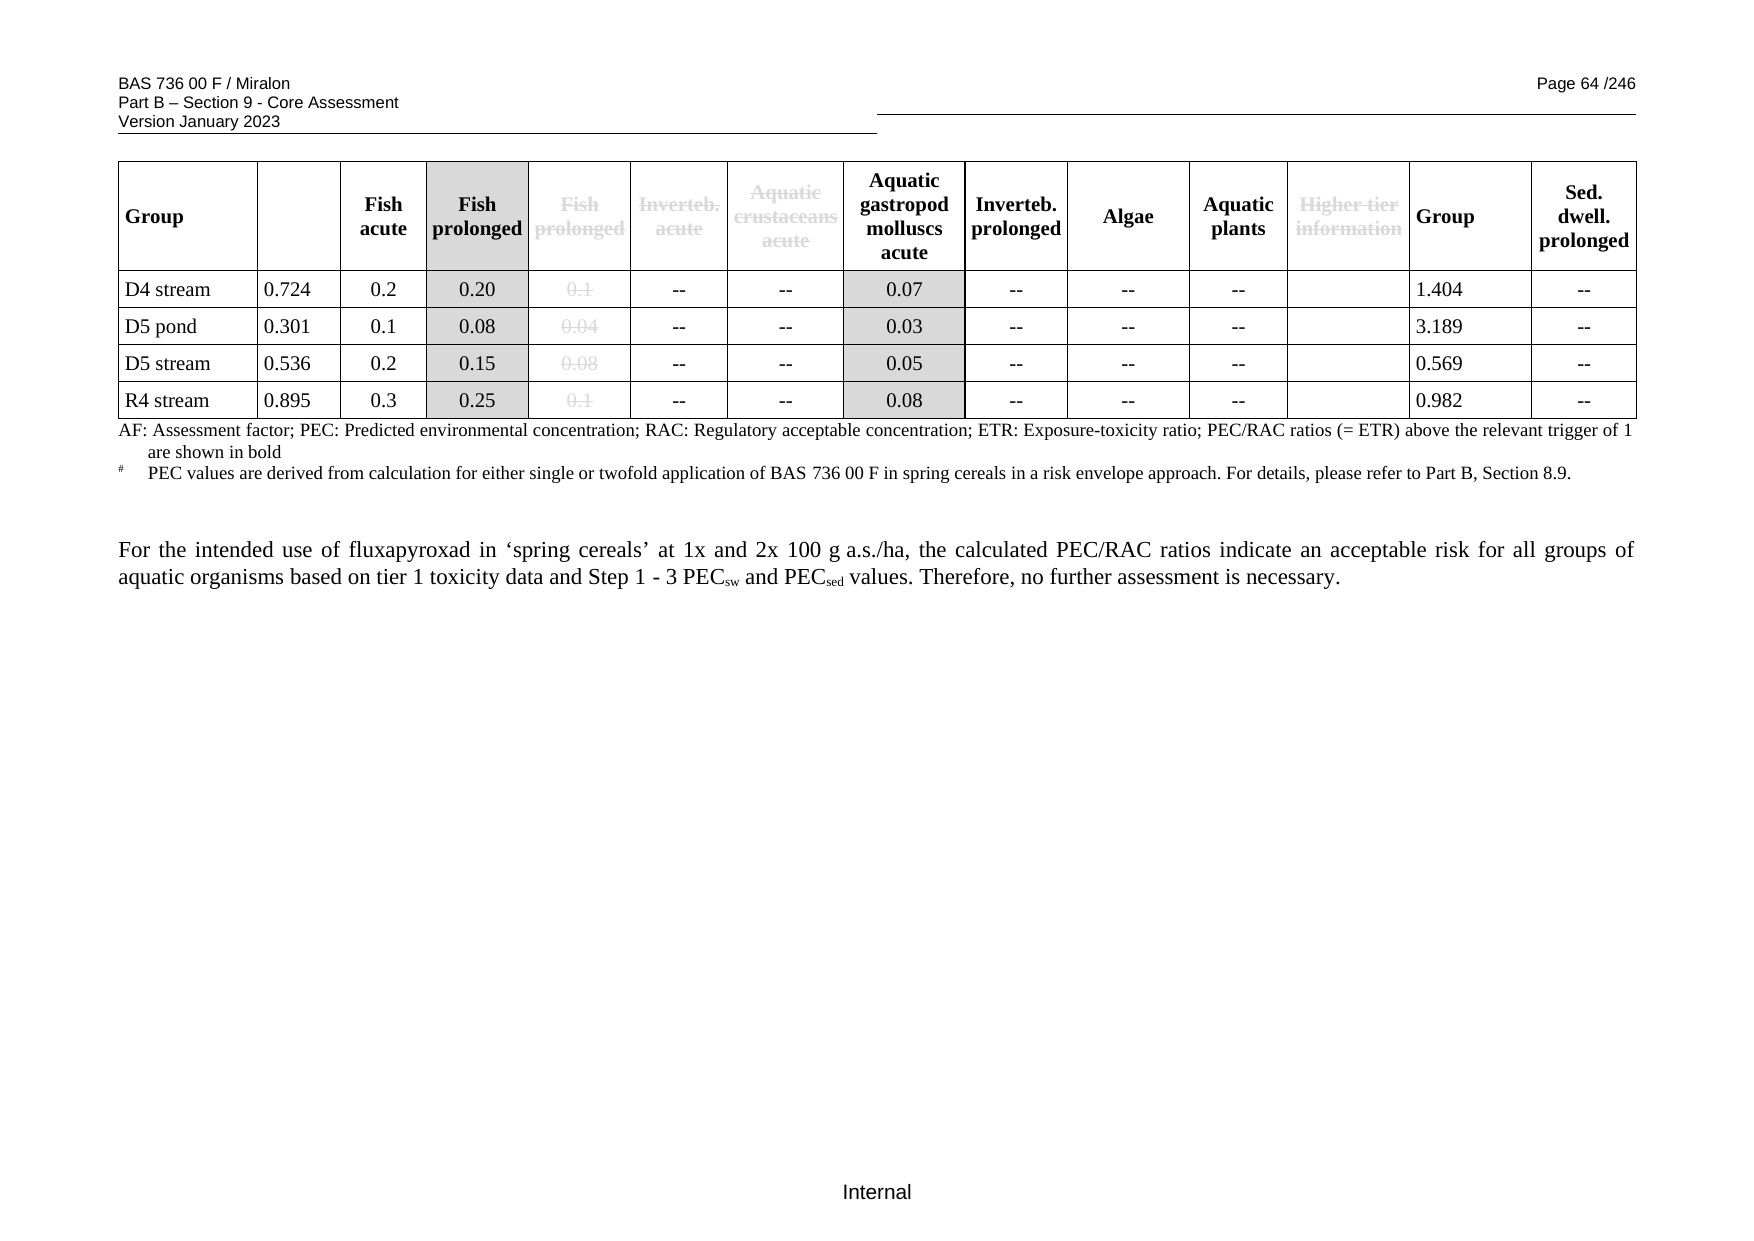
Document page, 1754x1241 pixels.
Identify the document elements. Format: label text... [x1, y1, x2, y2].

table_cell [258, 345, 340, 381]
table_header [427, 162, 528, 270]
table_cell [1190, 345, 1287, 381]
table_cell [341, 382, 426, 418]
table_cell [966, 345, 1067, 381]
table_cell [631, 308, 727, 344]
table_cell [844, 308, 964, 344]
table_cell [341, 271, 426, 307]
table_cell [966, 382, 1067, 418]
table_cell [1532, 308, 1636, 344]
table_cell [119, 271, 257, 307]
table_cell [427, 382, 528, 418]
text # PEC values are derived from calculation for either single or twofold application of BAS 736 00 F in spring cereals in a risk envelope approach. For details, please refer to Part B, Section 8.9. [118, 462, 1636, 484]
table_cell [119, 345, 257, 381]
text For the intended use of fluxapyroxad in ‘spring cereals’ at 1x and 2x 100 g a.s./ha, the calculated PEC/RAC ratios indicate an acceptable risk for all groups of aquatic organisms based on tier 1 toxicity data and Step 1 - 3 PECsw and PECsed values. Therefore, no further assessment is necessary. [118, 536, 1636, 589]
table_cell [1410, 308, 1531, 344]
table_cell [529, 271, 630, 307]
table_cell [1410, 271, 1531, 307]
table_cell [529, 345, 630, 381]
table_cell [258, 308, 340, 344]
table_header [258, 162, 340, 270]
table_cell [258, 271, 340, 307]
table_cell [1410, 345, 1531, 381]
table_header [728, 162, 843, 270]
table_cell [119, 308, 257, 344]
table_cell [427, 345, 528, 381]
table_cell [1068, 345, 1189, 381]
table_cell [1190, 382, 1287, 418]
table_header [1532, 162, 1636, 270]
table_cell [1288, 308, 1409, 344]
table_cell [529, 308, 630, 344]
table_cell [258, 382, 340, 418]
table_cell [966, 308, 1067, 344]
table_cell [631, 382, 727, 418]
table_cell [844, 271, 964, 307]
text AF: Assessment factor; PEC: Predicted environmental concentration; RAC: Regulatory acceptable concentration; ETR: Exposure-toxicity ratio; PEC/RAC ratios (= ETR) above the relevant trigger of 1 are shown in bold [118, 419, 1636, 462]
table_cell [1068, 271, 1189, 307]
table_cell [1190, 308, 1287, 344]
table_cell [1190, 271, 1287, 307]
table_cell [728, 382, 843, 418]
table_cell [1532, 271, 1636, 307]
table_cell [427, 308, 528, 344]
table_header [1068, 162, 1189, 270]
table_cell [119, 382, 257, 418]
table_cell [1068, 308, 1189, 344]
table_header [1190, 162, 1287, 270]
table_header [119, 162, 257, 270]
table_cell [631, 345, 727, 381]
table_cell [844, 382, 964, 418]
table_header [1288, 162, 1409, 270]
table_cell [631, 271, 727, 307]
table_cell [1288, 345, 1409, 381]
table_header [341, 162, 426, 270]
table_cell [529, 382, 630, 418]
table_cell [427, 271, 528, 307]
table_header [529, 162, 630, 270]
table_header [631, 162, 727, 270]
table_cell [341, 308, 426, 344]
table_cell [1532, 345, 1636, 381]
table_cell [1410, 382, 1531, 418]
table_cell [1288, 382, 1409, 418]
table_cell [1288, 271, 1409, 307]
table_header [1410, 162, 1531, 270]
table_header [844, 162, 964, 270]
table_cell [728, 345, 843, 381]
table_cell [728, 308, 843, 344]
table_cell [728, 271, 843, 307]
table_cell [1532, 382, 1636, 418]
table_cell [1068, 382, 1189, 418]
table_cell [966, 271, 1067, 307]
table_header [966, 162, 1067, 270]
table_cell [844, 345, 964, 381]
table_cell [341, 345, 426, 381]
